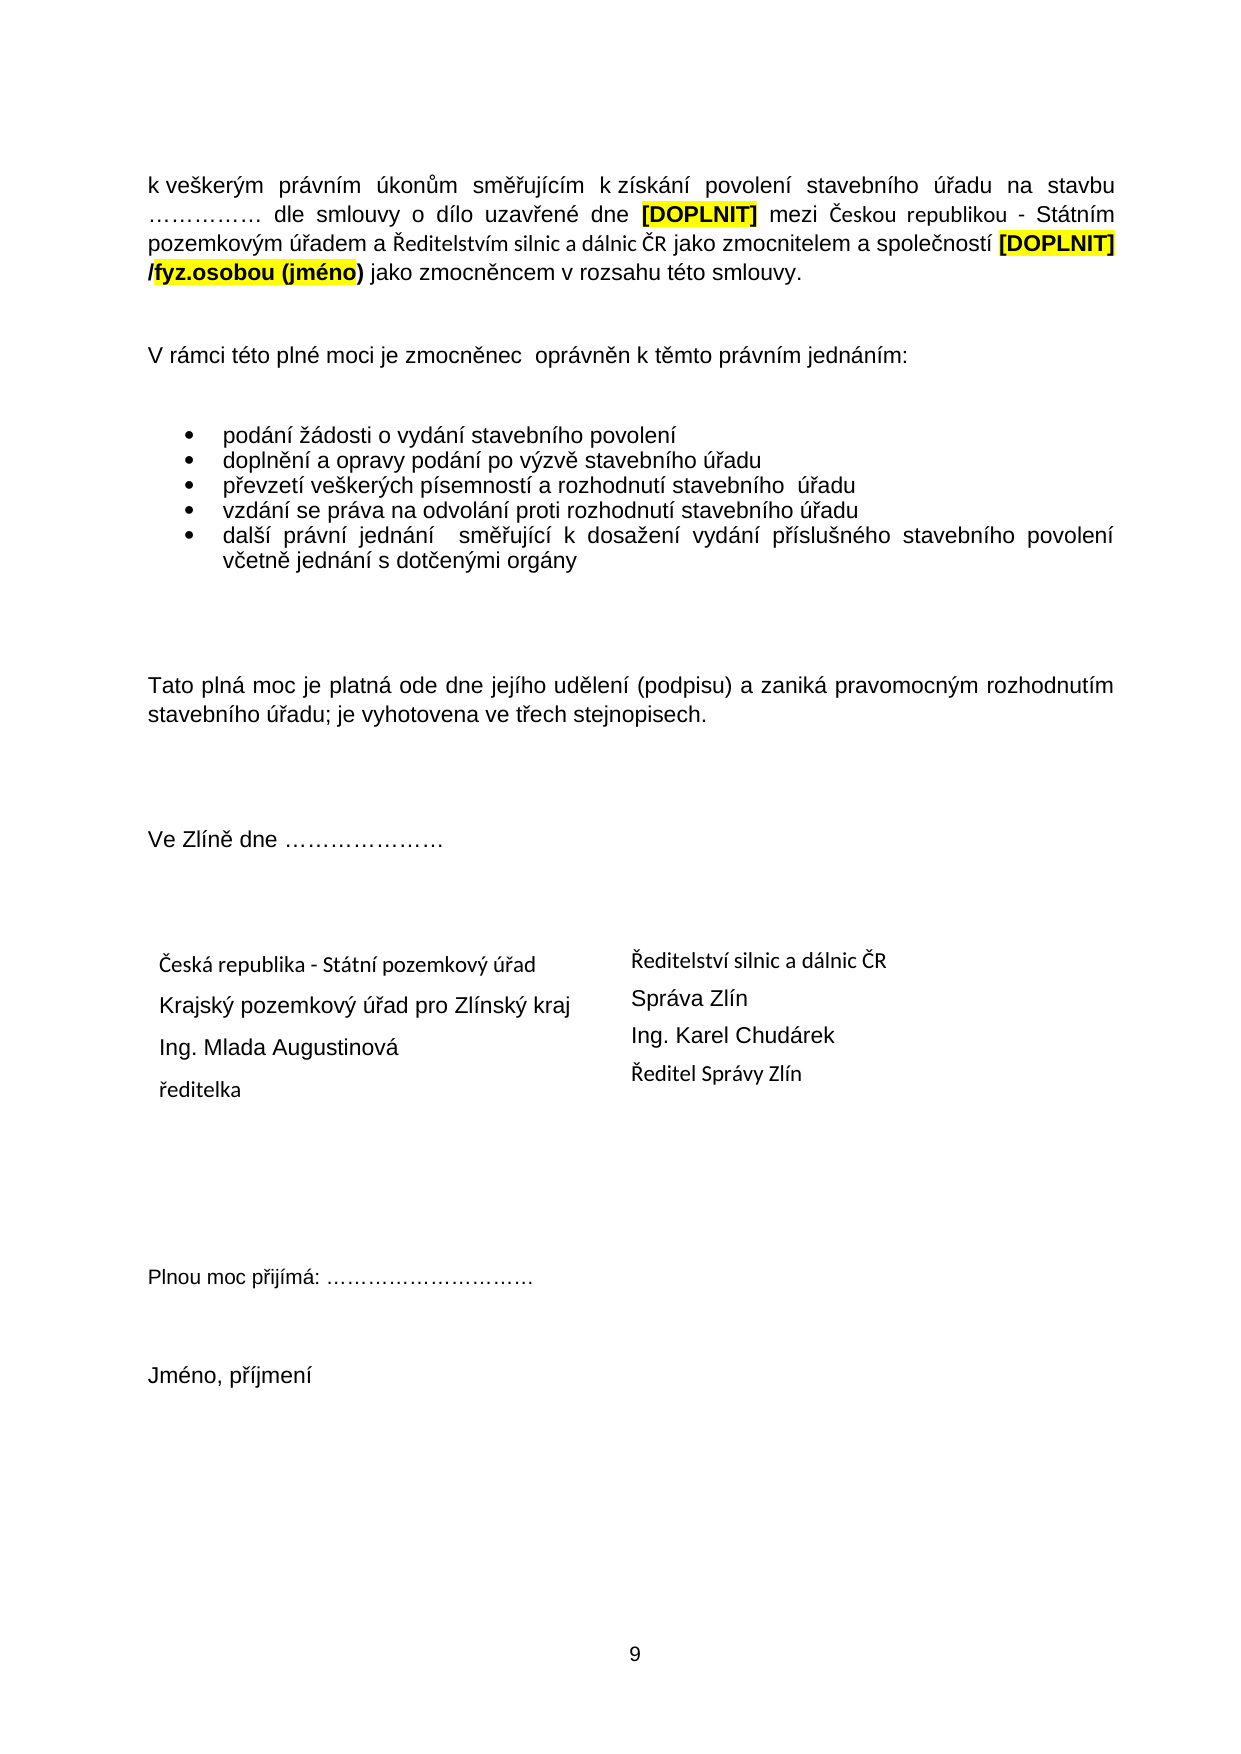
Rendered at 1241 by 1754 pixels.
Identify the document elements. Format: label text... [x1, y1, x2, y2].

text Ve Zlíně dne ………………… [148, 824, 1115, 853]
list další právní jednání směřující k dosažení vydání příslušného stavebního povolení včetně jednání s dotčenými orgány [185, 524, 1115, 574]
list podání žádosti o vydání stavebního povolení [185, 424, 1115, 449]
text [148, 170, 1115, 286]
table_header Česká republika - Státní pozemkový úřad Krajský pozemkový úřad pro Zlínský kraj Ing. Mlada Augustinová ředitelka [148, 907, 619, 1116]
text Jméno, příjmení [148, 1360, 1122, 1389]
list vzdání se práva na odvolání proti rozhodnutí stavebního úřadu [185, 499, 1115, 524]
text Tato plná moc je platná ode dne jejího udělení (podpisu) a zaniká pravomocným rozhodnutím stavebního úřadu; je vyhotovena ve třech stejnopisech. [148, 670, 1115, 728]
list převzetí veškerých písemností a rozhodnutí stavebního úřadu [185, 474, 1115, 499]
list doplnění a opravy podání po výzvě stavebního úřadu [185, 449, 1115, 474]
text Plnou moc přijímá: ………………………… [148, 1264, 1122, 1288]
text V rámci této plné moci je zmocněnec oprávněn k těmto právním jednáním: [148, 341, 1115, 370]
table_header Ředitelství silnic a dálnic ČR Správa Zlín Ing. Karel Chudárek Ředitel Správy Zlín [620, 907, 1091, 1116]
